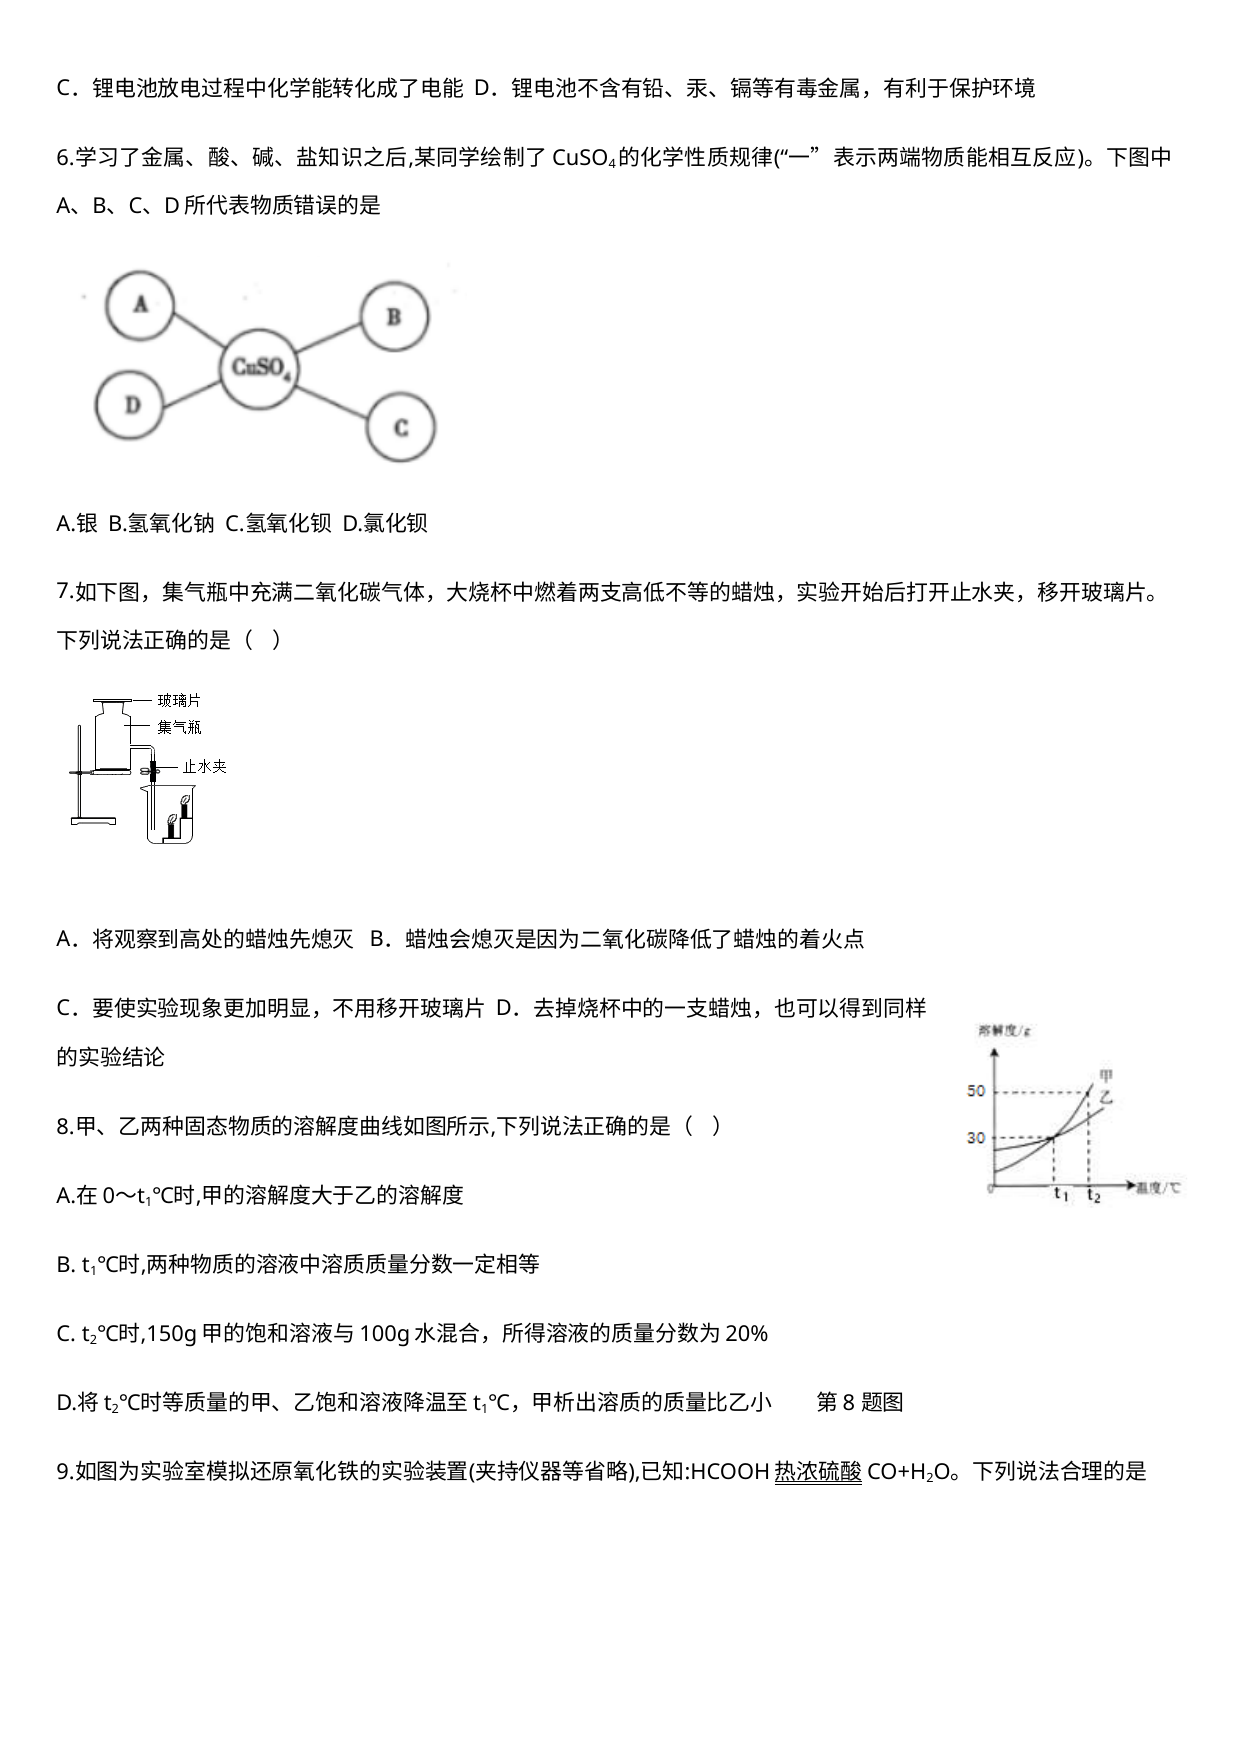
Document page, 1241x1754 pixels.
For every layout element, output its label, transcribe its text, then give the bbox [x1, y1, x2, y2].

text C．锂电池放电过程中化学能转化成了电能 D．锂电池不含有铅、汞、镉等有毒金属，有利于保护环境 [56, 71, 1173, 103]
text 7.如下图，集气瓶中充满二氧化碳气体，大烧杯中燃着两支高低不等的蜡烛，实验开始后打开止水夹，移开玻璃片。下列说法正确的是（ ） [56, 574, 1173, 655]
text C．要使实验现象更加明显，不用移开玻璃片 D．去掉烧杯中的一支蜡烛，也可以得到同样的实验结论 [56, 990, 1173, 1072]
text B. t1℃时,两种物质的溶液中溶质质量分数一定相等 [56, 1247, 1173, 1279]
text C. t2℃时,150g甲的饱和溶液与100g水混合，所得溶液的质量分数为20% [56, 1316, 1173, 1348]
text A.在0～t1℃时,甲的溶解度大于乙的溶解度 [56, 1177, 1173, 1210]
text A．将观察到高处的蜡烛先熄灭 B．蜡烛会熄灭是因为二氧化碳降低了蜡烛的着火点 [56, 921, 1173, 954]
text 8.甲、乙两种固态物质的溶解度曲线如图所示,下列说法正确的是（ ） [56, 1108, 956, 1141]
picture [956, 1018, 1188, 1208]
text A.银 B.氢氧化钠 C.氢氧化钡 D.氯化钡 [56, 506, 1173, 537]
picture [56, 692, 232, 859]
text 9.如图为实验室模拟还原氧化铁的实验装置(夹持仪器等省略),已知:HCOOH热浓硫酸 CO+H2O。下列说法合理的是 [56, 1454, 1173, 1486]
text D.将t2℃时等质量的甲、乙饱和溶液降温至t1℃，甲析出溶质的质量比乙小 第8 题图 [56, 1385, 1173, 1417]
picture [56, 256, 468, 472]
text 6.学习了金属、酸、碱、盐知识之后,某同学绘制了CuSO4的化学性质规律(“一”表示两端物质能相互反应)。下图中A、B、C、D所代表物质错误的是 [56, 140, 1173, 219]
